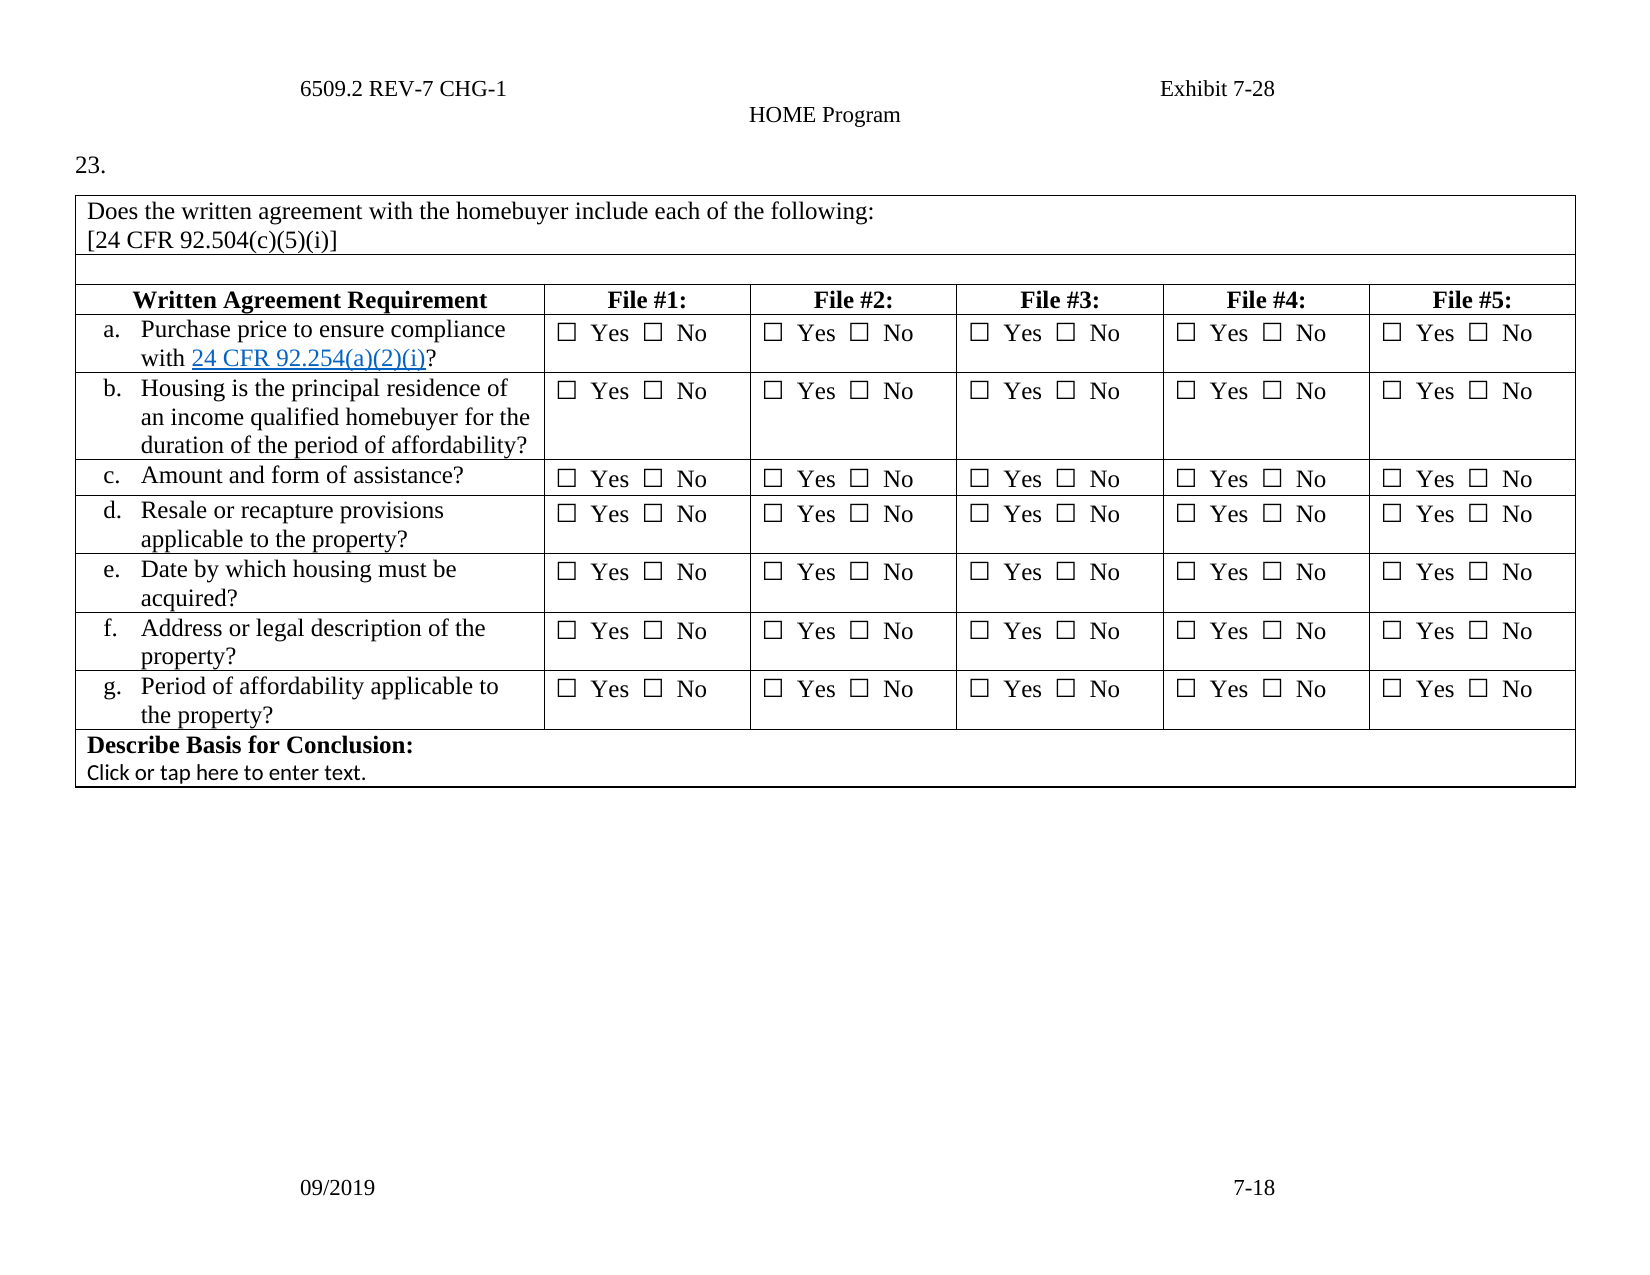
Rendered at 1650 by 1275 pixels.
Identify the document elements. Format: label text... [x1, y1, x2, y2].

table_cell Yes No [1164, 315, 1369, 372]
table_cell Yes No [545, 460, 750, 494]
table_cell Yes No [545, 496, 750, 553]
table_cell [76, 255, 1575, 284]
table_cell Yes No [1370, 373, 1575, 459]
table_cell Period of affordability applicable to the property? [76, 671, 544, 729]
table_cell Yes No [751, 373, 956, 459]
table_cell Address or legal description of the property? [76, 613, 544, 670]
table_cell Yes No [957, 496, 1163, 553]
table_cell Yes No [1370, 496, 1575, 553]
table_cell Yes No [957, 671, 1163, 729]
table_cell Written Agreement Requirement [76, 285, 544, 313]
table_cell Yes No [751, 496, 956, 553]
table_header Does the written agreement with the homebuyer include each of the following: [24 CFR 92.504(c)(5)(i)] [76, 196, 1575, 254]
table_cell Yes No [1164, 554, 1369, 612]
table_cell Yes No [1370, 613, 1575, 670]
table_cell File #1: [545, 285, 750, 313]
table_cell Yes No [957, 460, 1163, 494]
table_cell File #5: [1370, 285, 1575, 313]
table_cell Resale or recapture provisions applicable to the property? [76, 496, 544, 553]
table_cell File #4: [1164, 285, 1369, 313]
table_cell Yes No [751, 315, 956, 372]
table_cell Purchase price to ensure compliance with 24 CFR 92.254(a)(2)(i)? [76, 315, 544, 372]
text 23. [75, 150, 1575, 179]
table_cell Yes No [1164, 496, 1369, 553]
table_cell Yes No [751, 613, 956, 670]
table_cell Yes No [545, 373, 750, 459]
table_cell Yes No [1164, 613, 1369, 670]
table_cell Yes No [545, 554, 750, 612]
table_cell Describe Basis for Conclusion: [76, 730, 1575, 786]
table_cell Yes No [545, 315, 750, 372]
table_cell Yes No [545, 671, 750, 729]
table_cell Amount and form of assistance? [76, 460, 544, 494]
table_cell Yes No [957, 613, 1163, 670]
table_cell Yes No [1164, 671, 1369, 729]
table_cell Yes No [751, 671, 956, 729]
table_cell Yes No [545, 613, 750, 670]
table_cell Housing is the principal residence of an income qualified homebuyer for the duration of the period of affordability? [76, 373, 544, 459]
table_cell Yes No [957, 554, 1163, 612]
table_cell Yes No [1370, 671, 1575, 729]
table_cell Yes No [1370, 460, 1575, 494]
table_cell Yes No [751, 460, 956, 494]
table_cell Yes No [957, 373, 1163, 459]
table_cell Yes No [1370, 315, 1575, 372]
table_cell Yes No [751, 554, 956, 612]
table_cell File #3: [957, 285, 1163, 313]
table_cell File #2: [751, 285, 956, 313]
table_cell Yes No [957, 315, 1163, 372]
table_cell Yes No [1370, 554, 1575, 612]
table_cell Date by which housing must be acquired? [76, 554, 544, 612]
table_cell Yes No [1164, 373, 1369, 459]
table_cell Yes No [1164, 460, 1369, 494]
